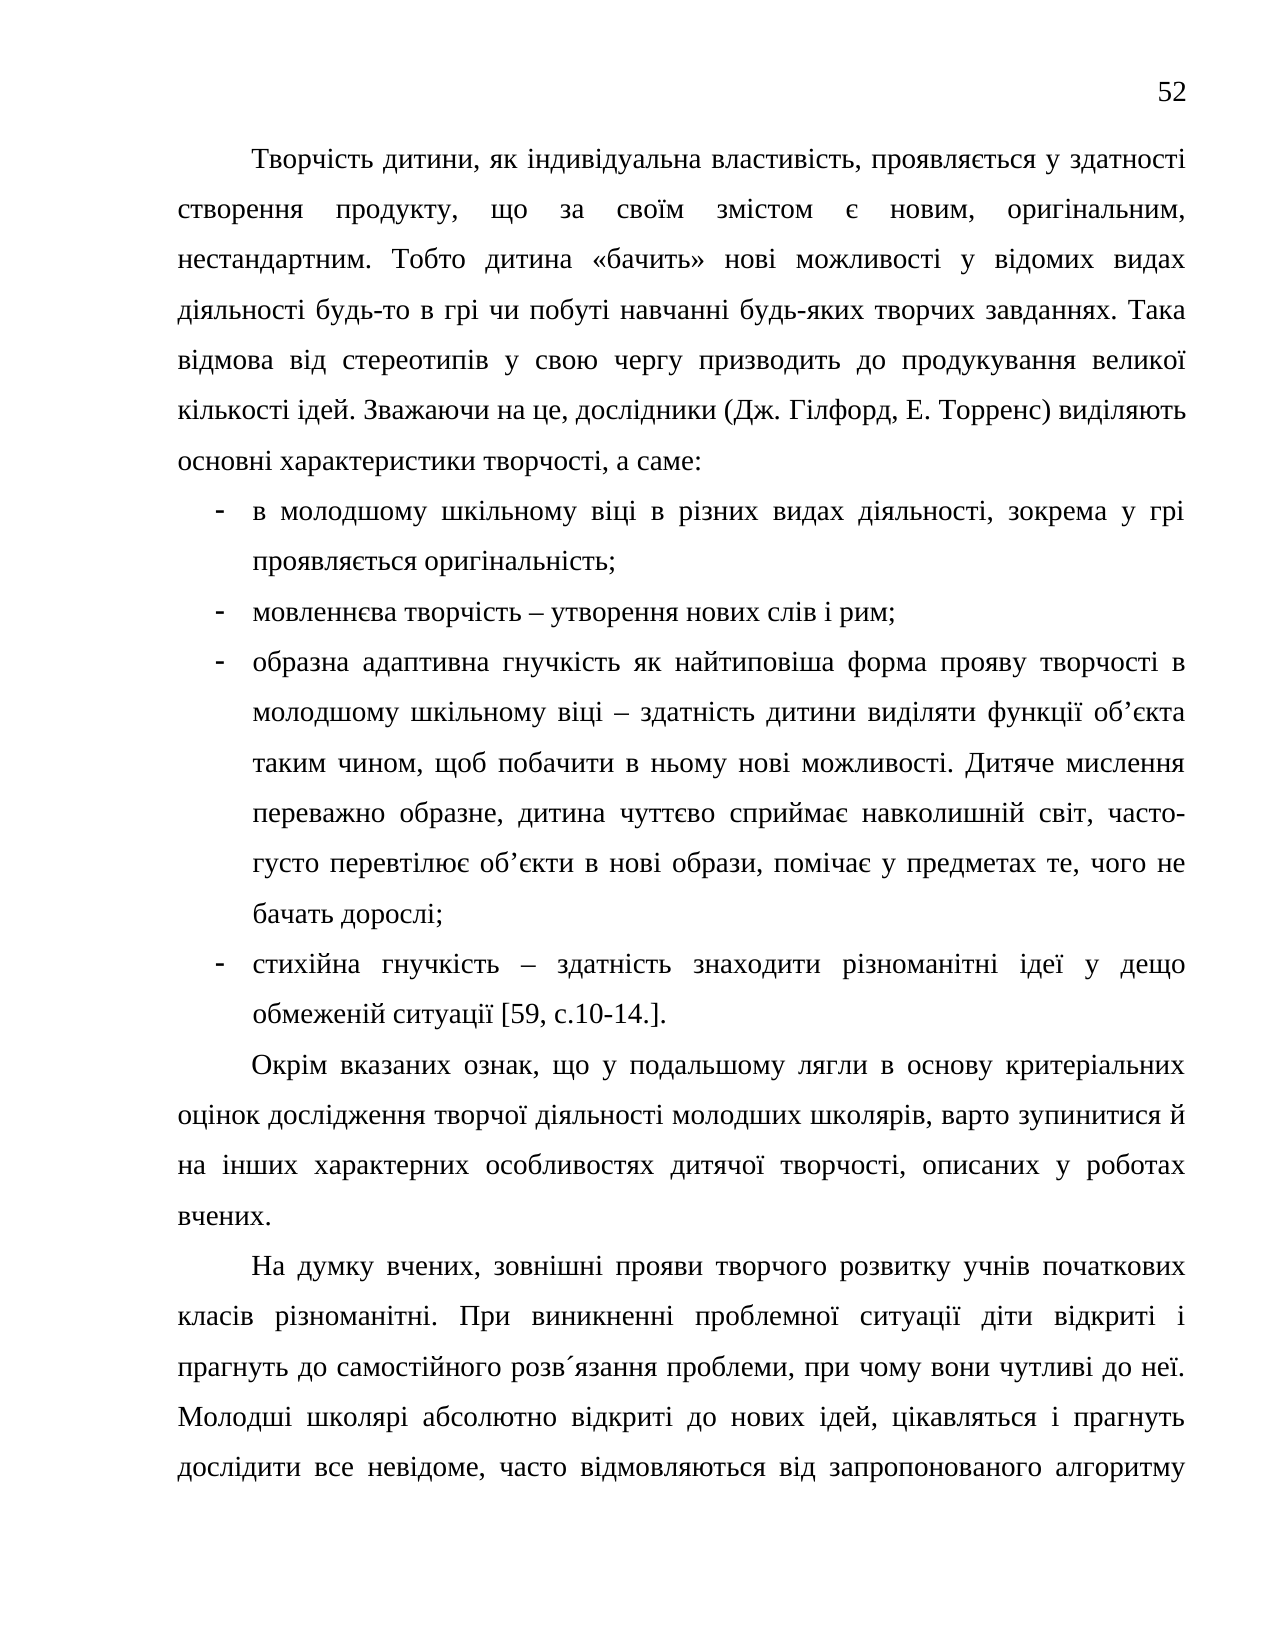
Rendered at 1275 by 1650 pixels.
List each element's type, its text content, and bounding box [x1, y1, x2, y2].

list мовленнєва творчість – утворення нових слів і рим; [215, 594, 1186, 627]
text Окрім вказаних ознак, що у подальшому лягли в основу критеріальних оцінок дослідження творчої діяльності молодших школярів, варто зупинитися й на інших характерних особливостях дитячої творчості, описаних у роботах вчених. [177, 1047, 1186, 1231]
text Творчість дитини, як індивідуальна властивість, проявляється у здатності створення продукту, що за своїм змістом є новим, оригінальним, нестандартним. Тобто дитина «бачить» нові можливості у відомих видах діяльності будь-то в грі чи побуті навчанні будь-яких творчих завданнях. Така відмова від стереотипів у свою чергу призводить до продукування великої кількості ідей. Зважаючи на це, дослідники (Дж. Гілфорд, Е. Торренс) виділяють основні характеристики творчості, а саме: [177, 141, 1186, 476]
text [177, 1248, 1186, 1483]
list в молодшому шкільному віці в різних видах діяльності, зокрема у грі проявляється оригінальність; [215, 493, 1186, 577]
list стихійна гнучкість – здатність знаходити різноманітні ідеї у дещо обмеженій ситуації [59, с.10-14.]. [215, 946, 1186, 1030]
list образна адаптивна гнучкість як найтиповіша форма прояву творчості в молодшому шкільному віці – здатність дитини виділяти функції об’єкта таким чином, щоб побачити в ньому нові можливості. Дитяче мислення переважно образне, дитина чуттєво сприймає навколишній світ, часто-густо перевтілює об’єкти в нові образи, помічає у предметах те, чого не бачать дорослі; [215, 644, 1186, 929]
